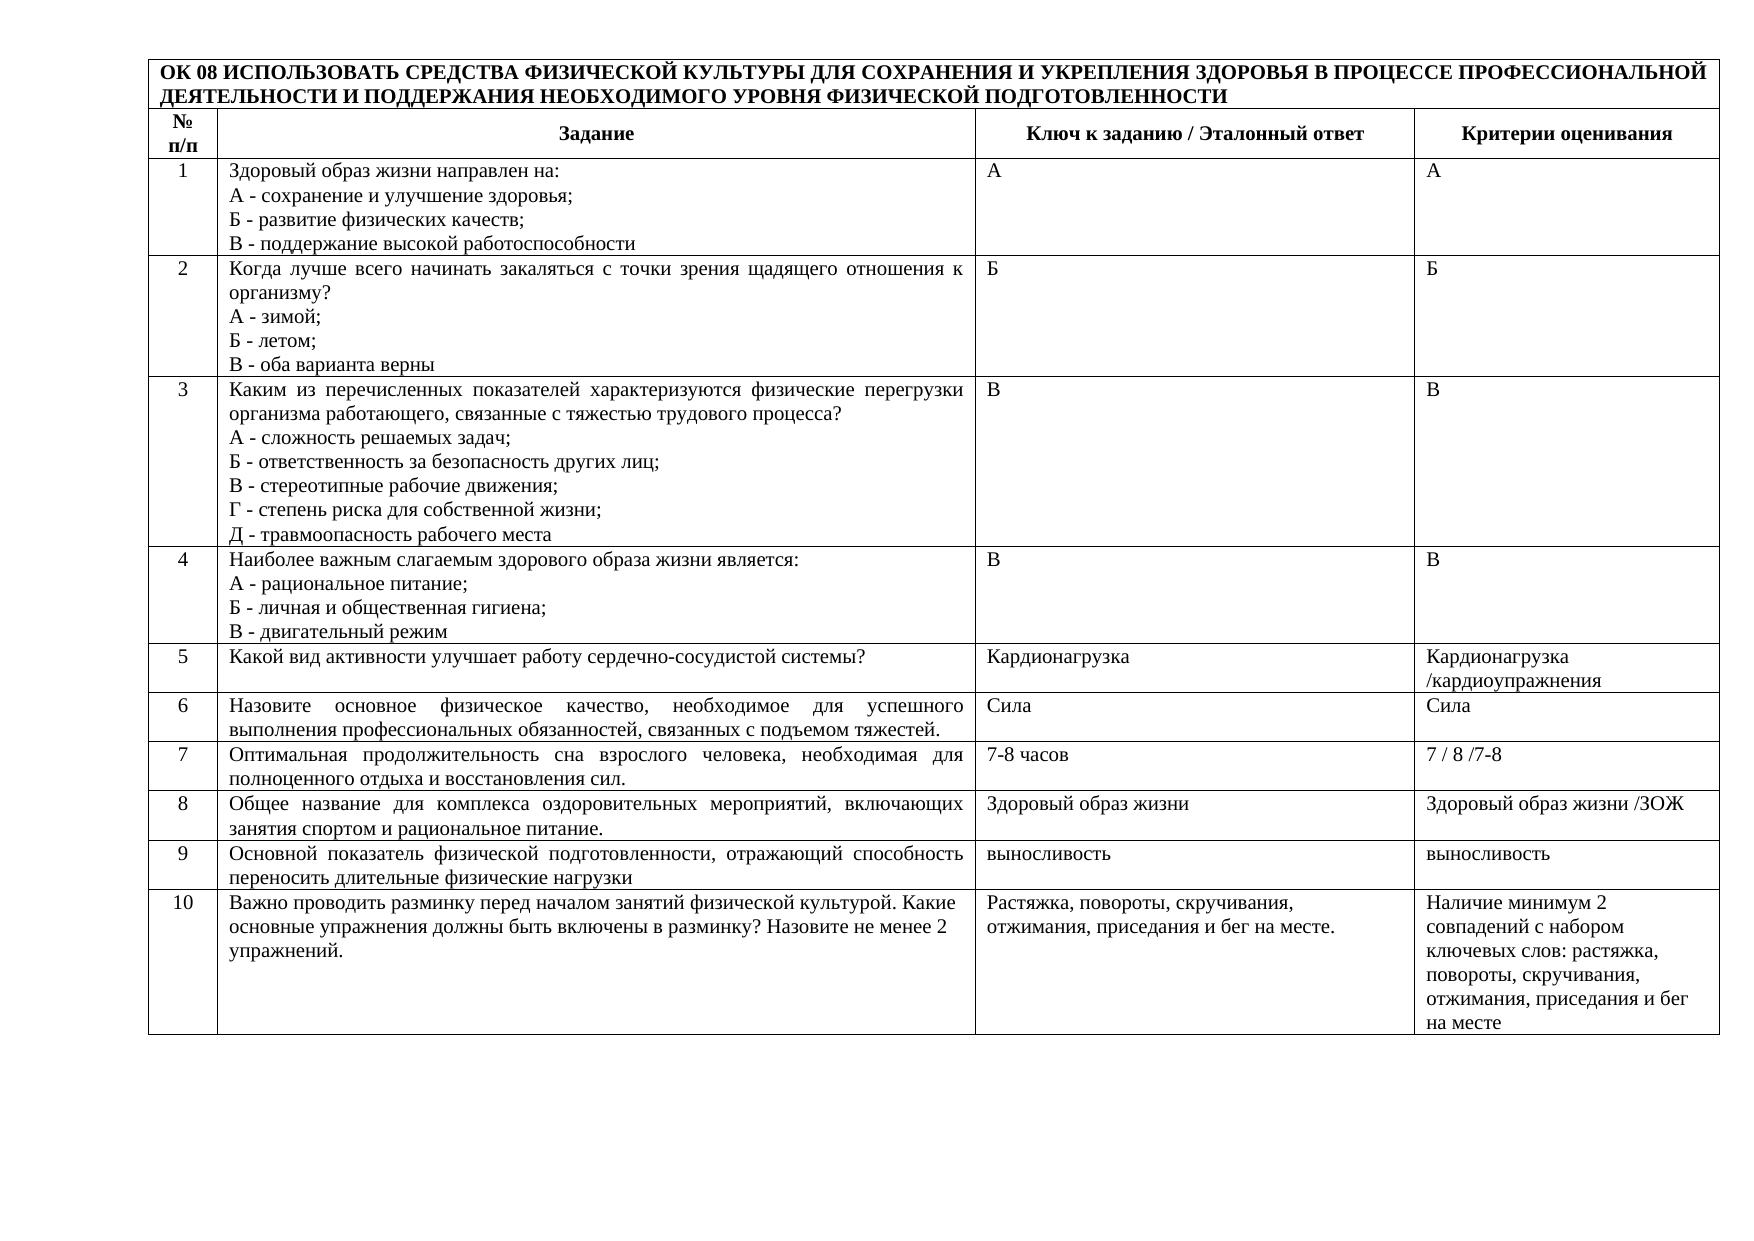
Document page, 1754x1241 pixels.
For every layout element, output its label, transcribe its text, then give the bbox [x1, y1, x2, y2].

table_cell Важно проводить разминку перед началом занятий физической культурой. Какие основные упражнения должны быть включены в разминку? Назовите не менее 2 упражнений. [218, 890, 975, 1034]
table_cell Когда лучше всего начинать закаляться с точки зрения щадящего отношения к организму? А - зимой; Б - летом; В - оба варианта верны [218, 256, 975, 376]
table_cell Назовите основное физическое качество, необходимое для успешного выполнения профессиональных обязанностей, связанных с подъемом тяжестей. [218, 693, 975, 741]
table_cell 7-8 часов [976, 742, 1414, 790]
table_cell Сила [1415, 693, 1719, 741]
table_cell № п/п [149, 109, 217, 157]
table_cell 1 [149, 159, 217, 255]
table_cell В [976, 547, 1414, 643]
table_cell Критерии оценивания [1415, 109, 1719, 157]
table_cell Каким из перечисленных показателей характеризуются физические перегрузки организма работающего, связанные с тяжестью трудового процесса? А - сложность решаемых задач; Б - ответственность за безопасность других лиц; В - стереотипные рабочие движения; Г - степень риска для собственной жизни; Д - травмоопасность рабочего места [218, 377, 975, 546]
table_cell Кардионагрузка [976, 644, 1414, 692]
table_cell 3 [149, 377, 217, 546]
table_cell 8 [149, 791, 217, 839]
table_cell 6 [149, 693, 217, 741]
table_cell Задание [218, 109, 975, 157]
table_header ОК 08 ИСПОЛЬЗОВАТЬ СРЕДСТВА ФИЗИЧЕСКОЙ КУЛЬТУРЫ ДЛЯ СОХРАНЕНИЯ И УКРЕПЛЕНИЯ ЗДОРОВЬЯ В ПРОЦЕССЕ ПРОФЕССИОНАЛЬНОЙ ДЕЯТЕЛЬНОСТИ И ПОДДЕРЖАНИЯ НЕОБХОДИМОГО УРОВНЯ ФИЗИЧЕСКОЙ ПОДГОТОВЛЕННОСТИ [149, 60, 1719, 108]
table_cell 2 [149, 256, 217, 376]
table_cell Оптимальная продолжительность сна взрослого человека, необходимая для полноценного отдыха и восстановления сил. [218, 742, 975, 790]
table_cell Какой вид активности улучшает работу сердечно-сосудистой системы? [218, 644, 975, 692]
table_cell выносливость [976, 841, 1414, 889]
table_cell А [976, 159, 1414, 255]
table_cell Общее название для комплекса оздоровительных мероприятий, включающих занятия спортом и рациональное питание. [218, 791, 975, 839]
table_cell В [976, 377, 1414, 546]
table_cell 10 [149, 890, 217, 1034]
table_cell Ключ к заданию / Эталонный ответ [976, 109, 1414, 157]
table_cell выносливость [1415, 841, 1719, 889]
table_cell Наиболее важным слагаемым здорового образа жизни является: А - рациональное питание; Б - личная и общественная гигиена; В - двигательный режим [218, 547, 975, 643]
table_cell Здоровый образ жизни [976, 791, 1414, 839]
table_cell Здоровый образ жизни /ЗОЖ [1415, 791, 1719, 839]
table_cell 9 [149, 841, 217, 889]
table_cell А [1415, 159, 1719, 255]
table_cell В [1415, 377, 1719, 546]
table_cell Основной показатель физической подготовленности, отражающий способность переносить длительные физические нагрузки [218, 841, 975, 889]
table_cell Б [976, 256, 1414, 376]
table_cell Здоровый образ жизни направлен на: А - сохранение и улучшение здоровья; Б - развитие физических качеств; В - поддержание высокой работоспособности [218, 159, 975, 255]
table_cell Б [1415, 256, 1719, 376]
table_cell Растяжка, повороты, скручивания, отжимания, приседания и бег на месте. [976, 890, 1414, 1034]
table_cell Сила [976, 693, 1414, 741]
table_cell 4 [149, 547, 217, 643]
table_cell Кардионагрузка /кардиоупражнения [1415, 644, 1719, 692]
table_cell 5 [149, 644, 217, 692]
table_cell Наличие минимум 2 совпадений с набором ключевых слов: растяжка, повороты, скручивания, отжимания, приседания и бег на месте [1415, 890, 1719, 1034]
table_cell В [1415, 547, 1719, 643]
table_cell 7 / 8 /7-8 [1415, 742, 1719, 790]
table_cell 7 [149, 742, 217, 790]
